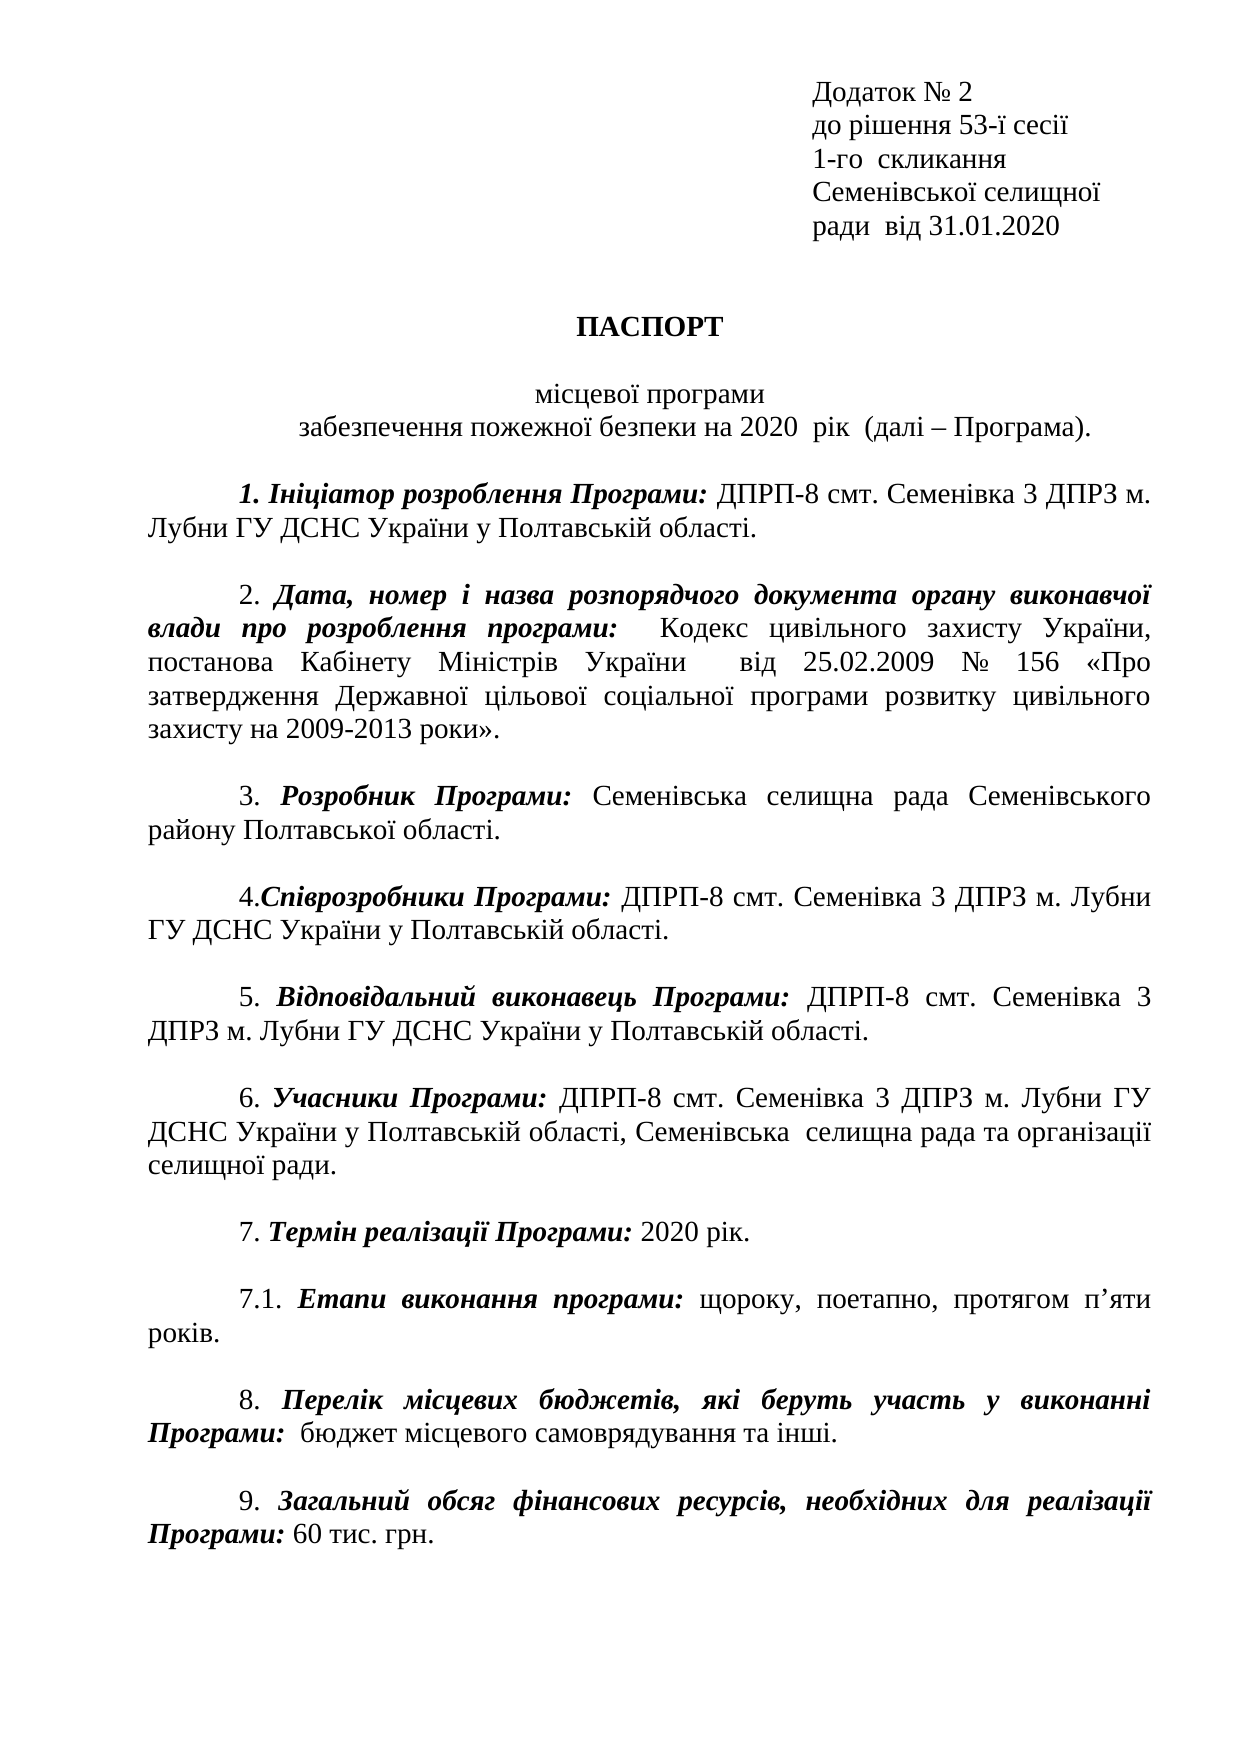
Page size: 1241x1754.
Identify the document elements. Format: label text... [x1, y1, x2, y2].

text 7.1. Етапи виконання програми: щороку, поетапно, протягом п’яти років. [148, 1281, 1152, 1348]
text 4.Співрозробники Програми: ДПРП-8 смт. Семенівка 3 ДПРЗ м. Лубни ГУ ДСНС України у Полтавській області. [148, 879, 1152, 946]
text 5. Відповідальний виконавець Програми: ДПРП-8 смт. Семенівка 3 ДПРЗ м. Лубни ГУ ДСНС України у Полтавській області. [148, 979, 1152, 1047]
text забезпечення пожежної безпеки на 2020 рік (далі – Програма). [148, 409, 1152, 443]
text місцевої програми [148, 376, 1152, 409]
text 1-го скликання Семенівської селищної ради від 31.01.2020 [812, 141, 1152, 242]
text 7. Термін реалізації Програми: 2020 рік. [148, 1214, 1152, 1248]
text 8. Перелік місцевих бюджетів, які беруть участь у виконанні Програми: бюджет місцевого самоврядування та інші. [148, 1382, 1152, 1449]
text до рішення 53-ї сесії [812, 107, 1152, 141]
text Паспорт [148, 309, 1152, 342]
text 2. Дата, номер і назва розпорядчого документа органу виконавчої влади про розроблення програми: Кодекс цивільного захисту України, постанова Кабінету Міністрів України від 25.02.2009 № 156 «Про затвердження Державної цільової соціальної програми розвитку цивільного захисту на 2009-2013 роки». [148, 577, 1152, 745]
text 9. Загальний обсяг фінансових ресурсів, необхідних для реалізації Програми: 60 тис. грн. [148, 1483, 1152, 1550]
text 1. Ініціатор розроблення Програми: ДПРП-8 смт. Семенівка 3 ДПРЗ м. Лубни ГУ ДСНС України у Полтавській області. [148, 476, 1152, 543]
text 3. Розробник Програми: Семенівська селищна рада Семенівського району Полтавської області. [148, 778, 1152, 845]
text Додаток № 2 [812, 74, 1152, 107]
text 6. Учасники Програми: ДПРП-8 смт. Семенівка 3 ДПРЗ м. Лубни ГУ ДСНС України у Полтавській області, Семенівська селищна рада та організації селищної ради. [148, 1080, 1152, 1181]
